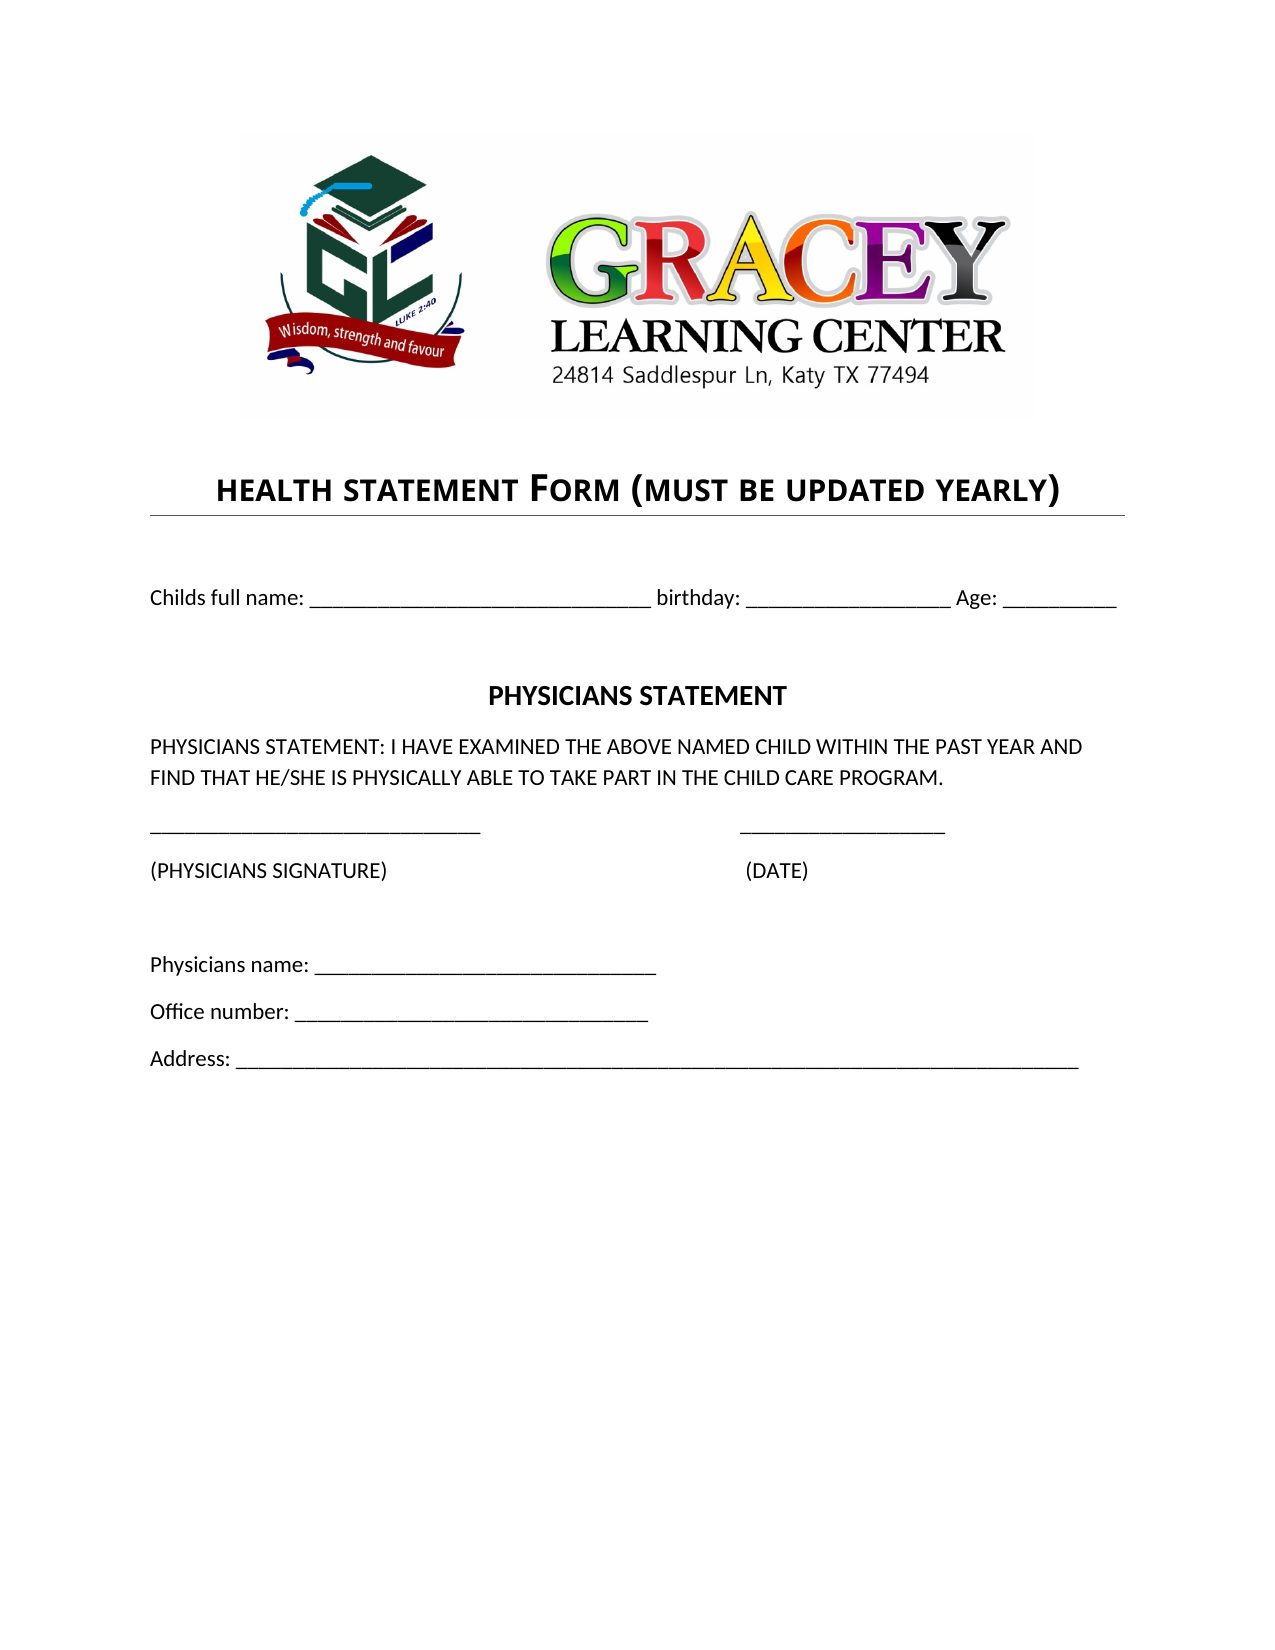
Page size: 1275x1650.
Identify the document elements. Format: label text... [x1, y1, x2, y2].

text (PHYSICIANS SIGNATURE) (DATE) [150, 856, 1125, 884]
text Office number: _______________________________ [150, 997, 1125, 1025]
text PHYSICIANS STATEMENT: I HAVE EXAMINED THE ABOVE NAMED CHILD WITHIN THE PAST YEAR AND FIND THAT HE/SHE IS PHYSICALLY ABLE TO TAKE PART IN THE CHILD CARE PROGRAM. [150, 732, 1125, 791]
subtitle health statement Form (must be updated yearly) [150, 462, 1125, 515]
text PHYSICIANS STATEMENT [150, 677, 1125, 713]
text Address: __________________________________________________________________________ [150, 1044, 1125, 1072]
text _____________________________ __________________ [150, 809, 1125, 837]
text Childs full name: ______________________________ birthday: __________________ Age: __________ [150, 583, 1125, 612]
text Physicians name: ______________________________ [150, 950, 1125, 978]
picture [240, 131, 1035, 421]
